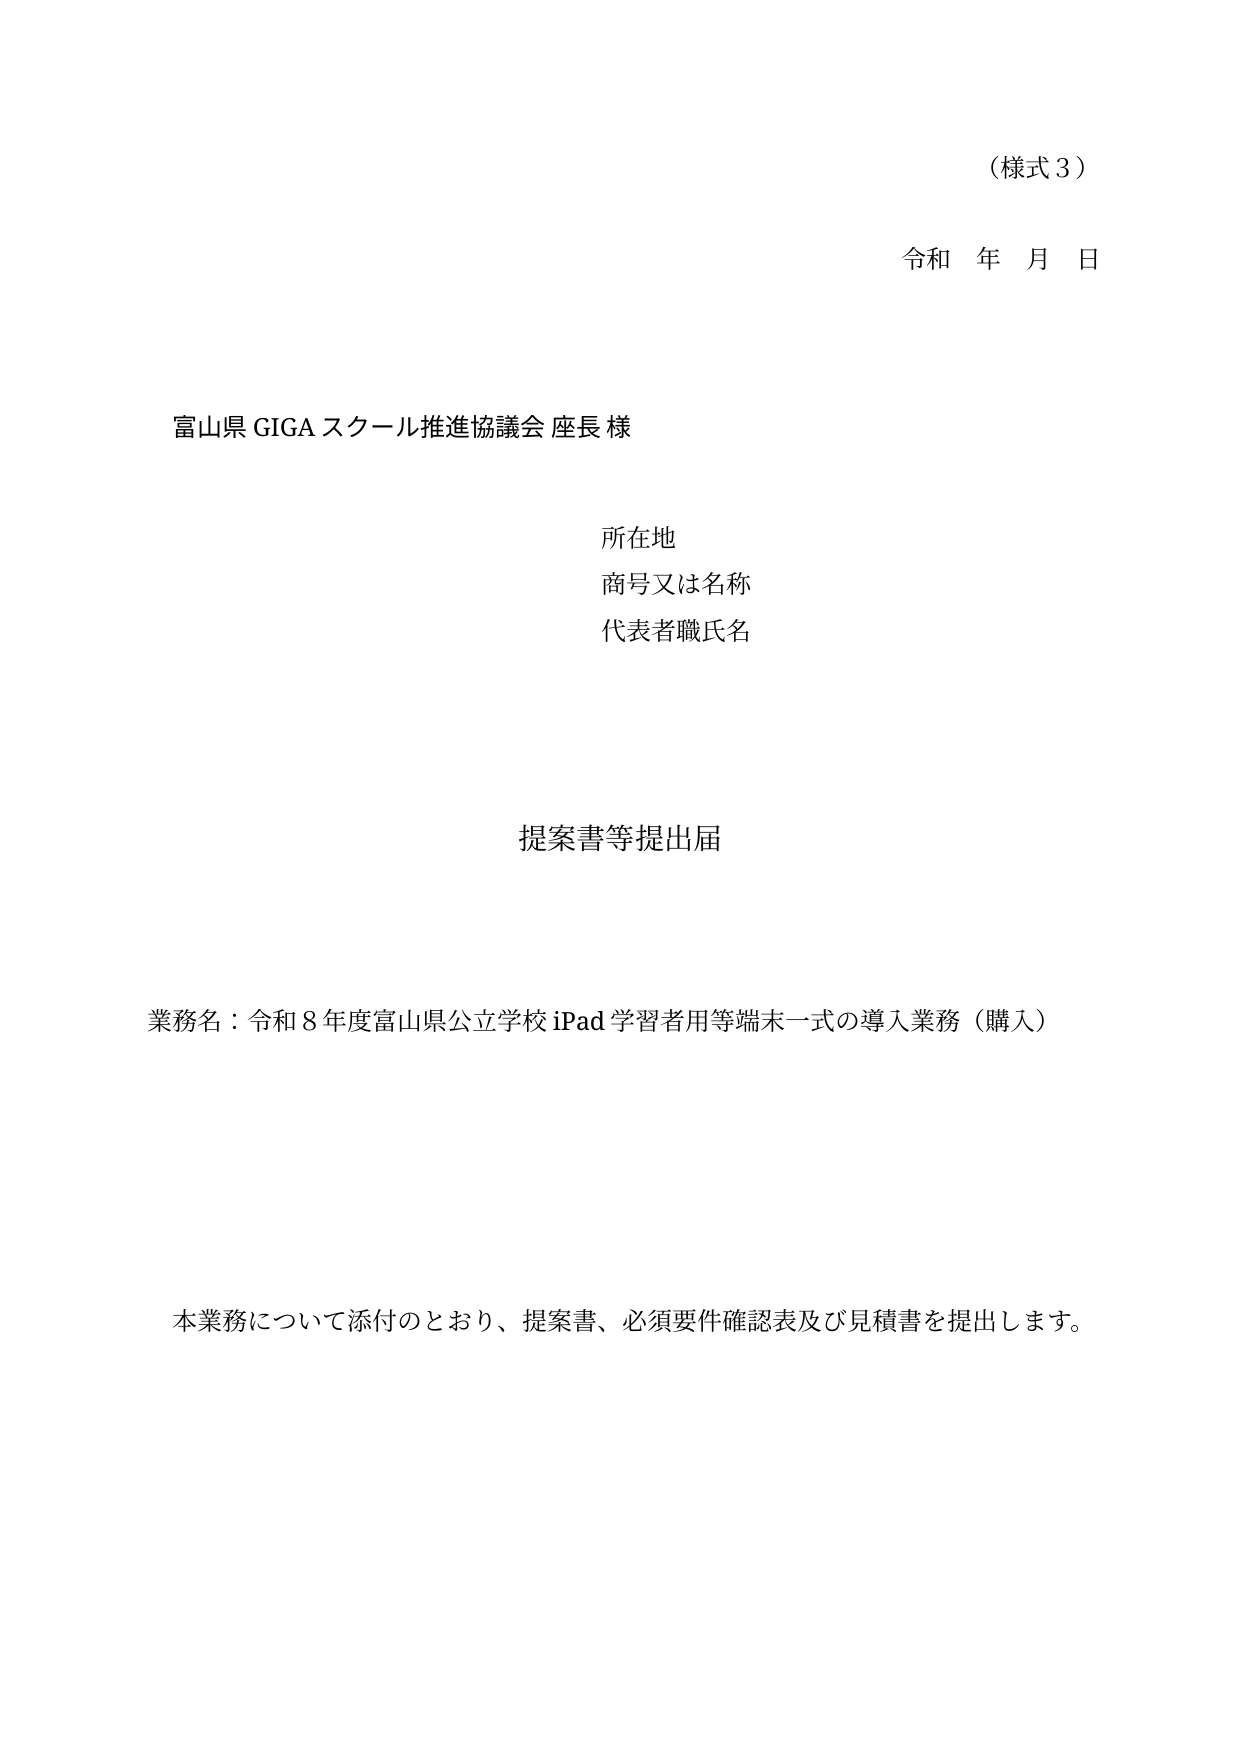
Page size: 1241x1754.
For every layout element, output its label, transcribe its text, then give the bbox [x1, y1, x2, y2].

text 本業務について添付のとおり、提案書、必須要件確認表及び見積書を提出します。 [148, 1301, 1100, 1338]
text 代表者職氏名 [148, 611, 1100, 648]
text 所在地 [148, 518, 1100, 555]
text 商号又は名称 [148, 564, 1100, 602]
text 富山県GIGAスクール推進協議会 座長 様 [148, 407, 1100, 445]
text 業務名：令和８年度富山県公立学校iPad学習者用等端末一式の導入業務（購入） [148, 1001, 1092, 1038]
text （様式３） [147, 147, 1100, 185]
text 令和 年 月 日 [148, 239, 1101, 277]
text 提案書等提出届 [148, 799, 1092, 874]
